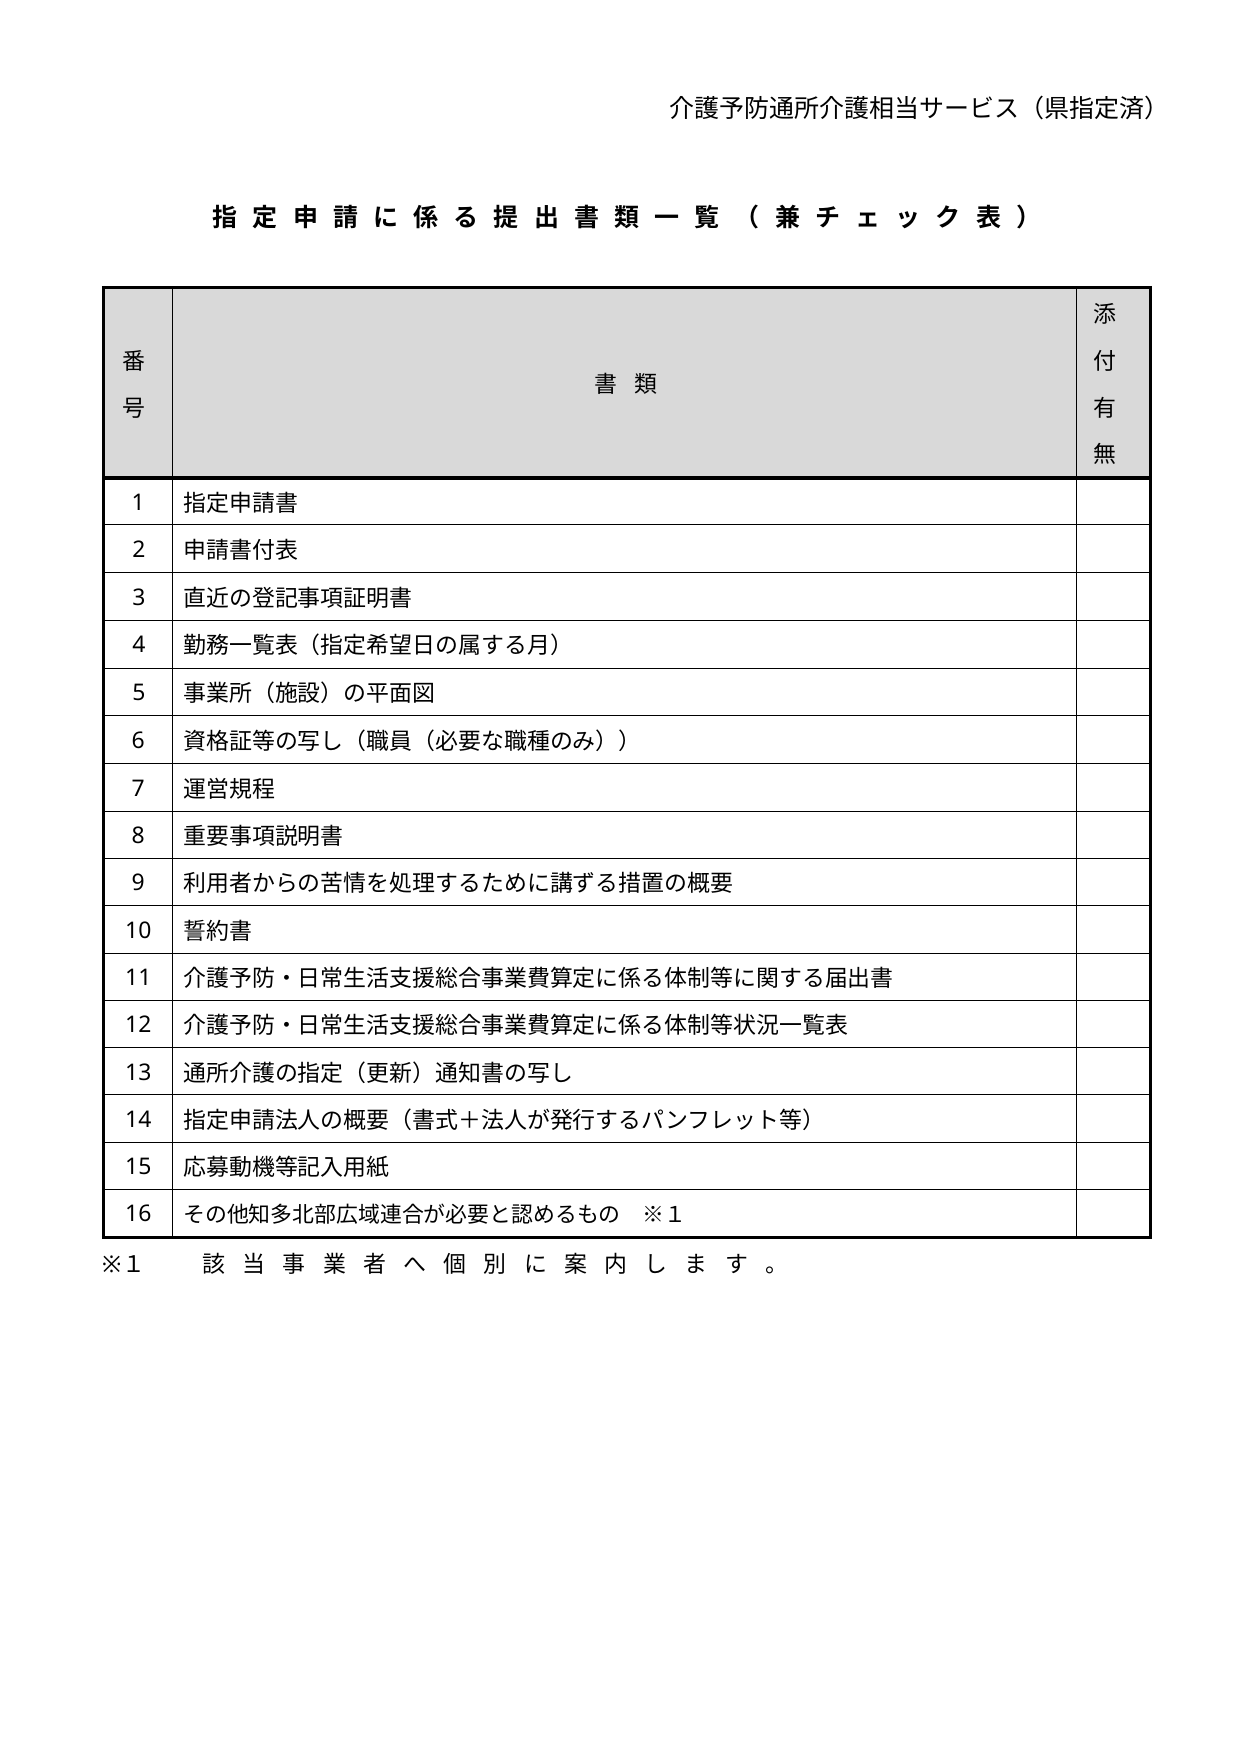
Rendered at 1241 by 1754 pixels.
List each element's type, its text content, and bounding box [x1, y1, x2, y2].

table_cell その他知多北部広域連合が必要と認めるもの ※１ [173, 1190, 1076, 1236]
table_cell 15 [105, 1143, 172, 1189]
table_cell [1077, 480, 1149, 524]
table_cell [1077, 1048, 1149, 1094]
text ※１ 該当事業者へ個別に案内します。 [102, 1239, 1167, 1286]
table_cell [1077, 1095, 1149, 1142]
table_cell 介護予防・日常生活支援総合事業費算定に係る体制等に関する届出書 [173, 954, 1076, 1000]
table_cell 2 [105, 525, 172, 572]
table_cell 応募動機等記入用紙 [173, 1143, 1076, 1189]
table_cell 12 [105, 1001, 172, 1047]
table_cell [1077, 573, 1149, 619]
table_cell 勤務一覧表（指定希望日の属する月） [173, 621, 1076, 667]
table_cell [1077, 859, 1149, 905]
table_cell 3 [105, 573, 172, 619]
table_cell 事業所（施設）の平面図 [173, 669, 1076, 715]
table_cell 申請書付表 [173, 525, 1076, 572]
table_cell 利用者からの苦情を処理するために講ずる措置の概要 [173, 859, 1076, 905]
table_cell 指定申請書 [173, 480, 1076, 524]
text 指定申請に係る提出書類一覧（兼チェック表） [102, 192, 1167, 239]
table_cell [1077, 1143, 1149, 1189]
table_cell [1077, 716, 1149, 763]
table_cell 13 [105, 1048, 172, 1094]
table_cell 5 [105, 669, 172, 715]
table_cell [1077, 906, 1149, 952]
table_cell 誓約書 [173, 906, 1076, 952]
table_cell 16 [105, 1190, 172, 1236]
table_cell [1077, 621, 1149, 667]
table_cell 14 [105, 1095, 172, 1142]
table_cell 7 [105, 764, 172, 811]
table_cell [1077, 525, 1149, 572]
table_header 番号 [105, 289, 172, 476]
table_cell 6 [105, 716, 172, 763]
table_cell [1077, 954, 1149, 1000]
table_cell 11 [105, 954, 172, 1000]
table_header 添付有無 [1077, 289, 1149, 476]
table_cell [1077, 812, 1149, 858]
table_cell 介護予防・日常生活支援総合事業費算定に係る体制等状況一覧表 [173, 1001, 1076, 1047]
table_cell 直近の登記事項証明書 [173, 573, 1076, 619]
table_cell [1077, 1001, 1149, 1047]
table_cell [1077, 1190, 1149, 1236]
table_header 書類 [173, 289, 1076, 476]
table_cell 8 [105, 812, 172, 858]
table_cell 資格証等の写し（職員（必要な職種のみ）） [173, 716, 1076, 763]
table_cell 4 [105, 621, 172, 667]
table_cell 指定申請法人の概要（書式＋法人が発行するパンフレット等） [173, 1095, 1076, 1142]
table_cell 10 [105, 906, 172, 952]
table_cell 重要事項説明書 [173, 812, 1076, 858]
table_cell 1 [105, 480, 172, 524]
table_cell 運営規程 [173, 764, 1076, 811]
table_cell 通所介護の指定（更新）通知書の写し [173, 1048, 1076, 1094]
table_cell [1077, 764, 1149, 811]
table_cell [1077, 669, 1149, 715]
table_cell 9 [105, 859, 172, 905]
